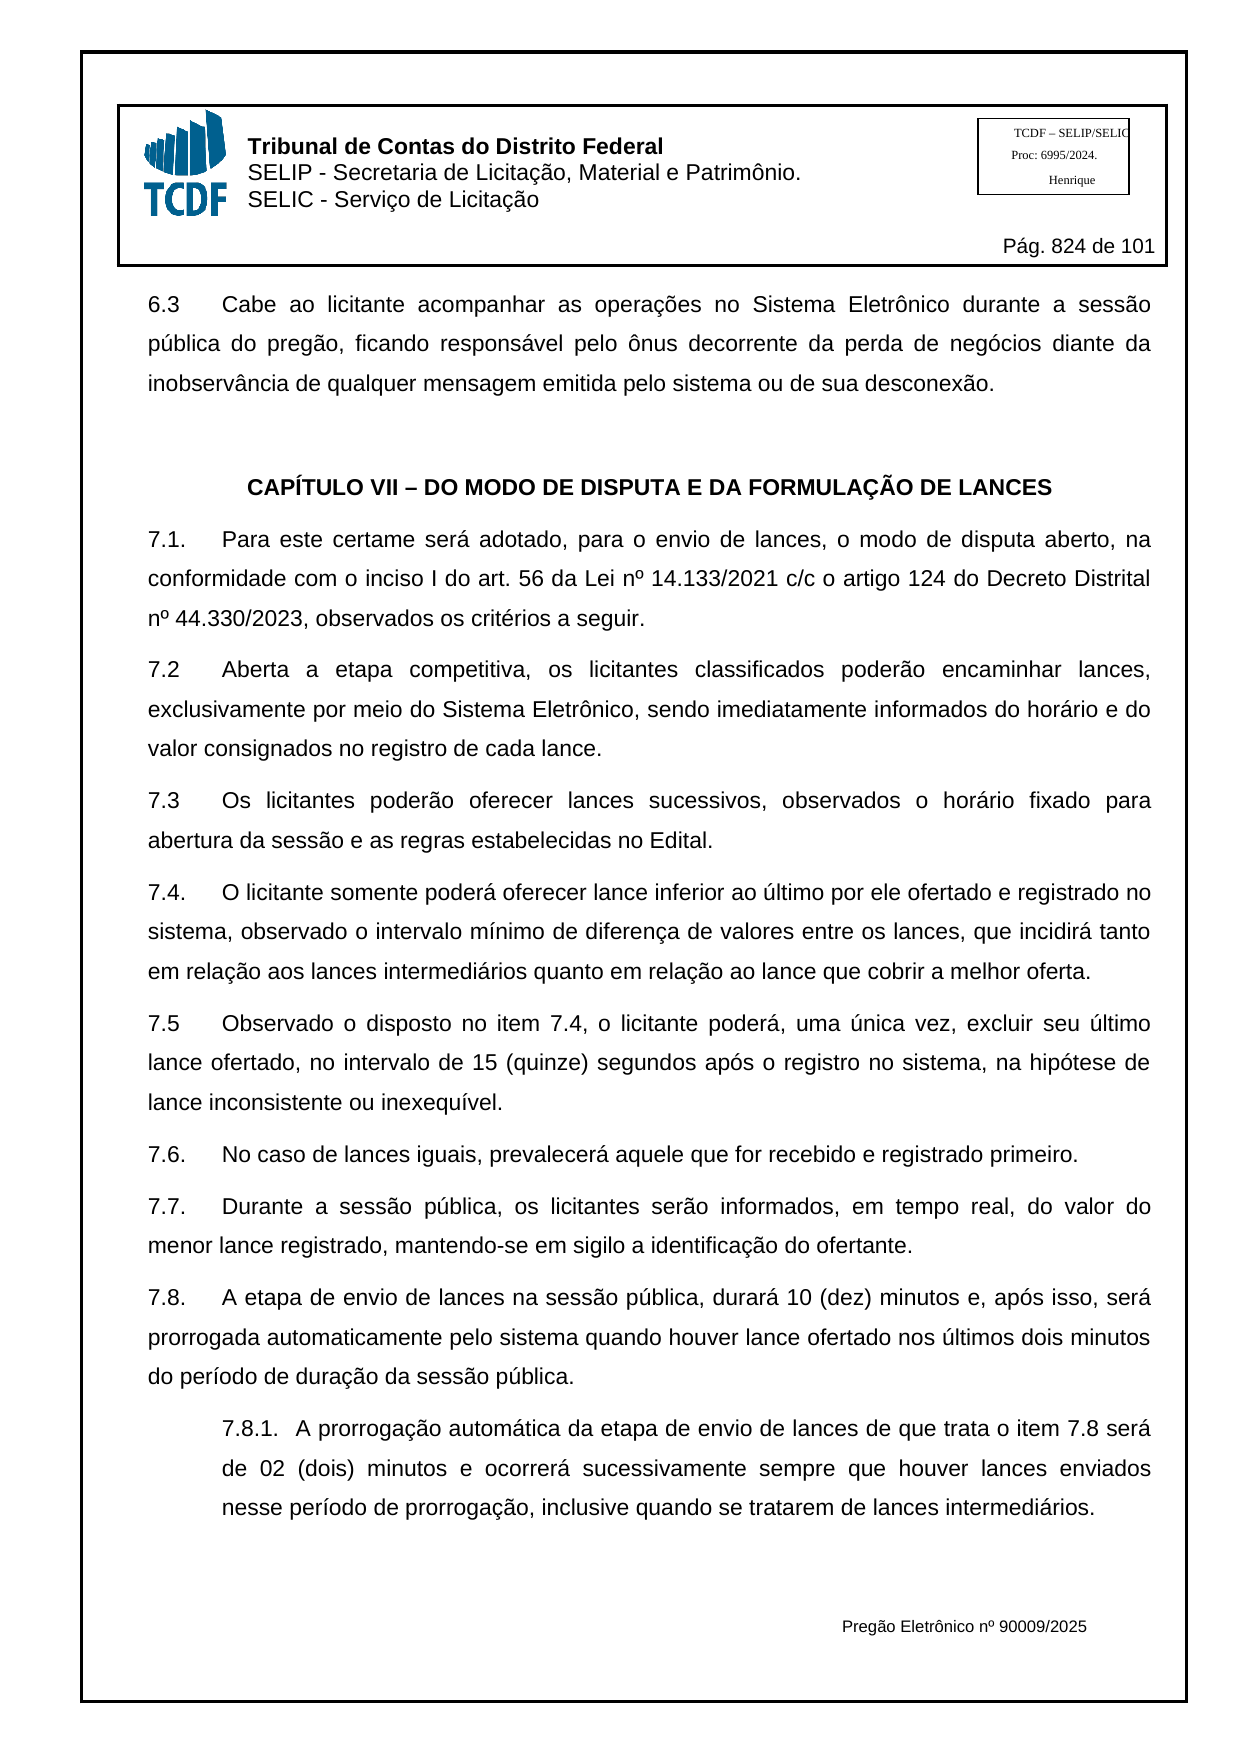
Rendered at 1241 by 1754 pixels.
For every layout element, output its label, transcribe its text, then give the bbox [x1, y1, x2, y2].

text Capítulo ViI – DO MODO DE DISPUTA E DA formulação de lances [148, 473, 1152, 500]
text 7.1. Para este certame será adotado, para o envio de lances, o modo de disputa aberto, na conformidade com o inciso I do art. 56 da Lei nº 14.133/2021 c/c o artigo 124 do Decreto Distrital nº 44.330/2023, observados os critérios a seguir. [148, 526, 1152, 631]
text 7.7. Durante a sessão pública, os licitantes serão informados, em tempo real, do valor do menor lance registrado, mantendo-se em sigilo a identificação do ofertante. [148, 1193, 1152, 1258]
text 7.4. O licitante somente poderá oferecer lance inferior ao último por ele ofertado e registrado no sistema, observado o intervalo mínimo de diferença de valores entre os lances, que incidirá tanto em relação aos lances intermediários quanto em relação ao lance que cobrir a melhor oferta. [148, 879, 1152, 984]
text 6.3 Cabe ao licitante acompanhar as operações no Sistema Eletrônico durante a sessão pública do pregão, ficando responsável pelo ônus decorrente da perda de negócios diante da inobservância de qualquer mensagem emitida pelo sistema ou de sua desconexão. [148, 291, 1152, 396]
text 7.5 Observado o disposto no item 7.4, o licitante poderá, uma única vez, excluir seu último lance ofertado, no intervalo de 15 (quinze) segundos após o registro no sistema, na hipótese de lance inconsistente ou inexequível. [148, 1010, 1152, 1115]
text 7.3 Os licitantes poderão oferecer lances sucessivos, observados o horário fixado para abertura da sessão e as regras estabelecidas no Edital. [148, 787, 1152, 853]
text 7.2 Aberta a etapa competitiva, os licitantes classificados poderão encaminhar lances, exclusivamente por meio do Sistema Eletrônico, sendo imediatamente informados do horário e do valor consignados no registro de cada lance. [148, 656, 1152, 762]
text 7.6. No caso de lances iguais, prevalecerá aquele que for recebido e registrado primeiro. [148, 1141, 1152, 1167]
text 7.8. A etapa de envio de lances na sessão pública, durará 10 (dez) minutos e, após isso, será prorrogada automaticamente pelo sistema quando houver lance ofertado nos últimos dois minutos do período de duração da sessão pública. [148, 1284, 1152, 1389]
picture [129, 107, 241, 218]
text 7.8.1. A prorrogação automática da etapa de envio de lances de que trata o item 7.8 será de 02 (dois) minutos e ocorrerá sucessivamente sempre que houver lances enviados nesse período de prorrogação, inclusive quando se tratarem de lances intermediários. [222, 1415, 1152, 1520]
